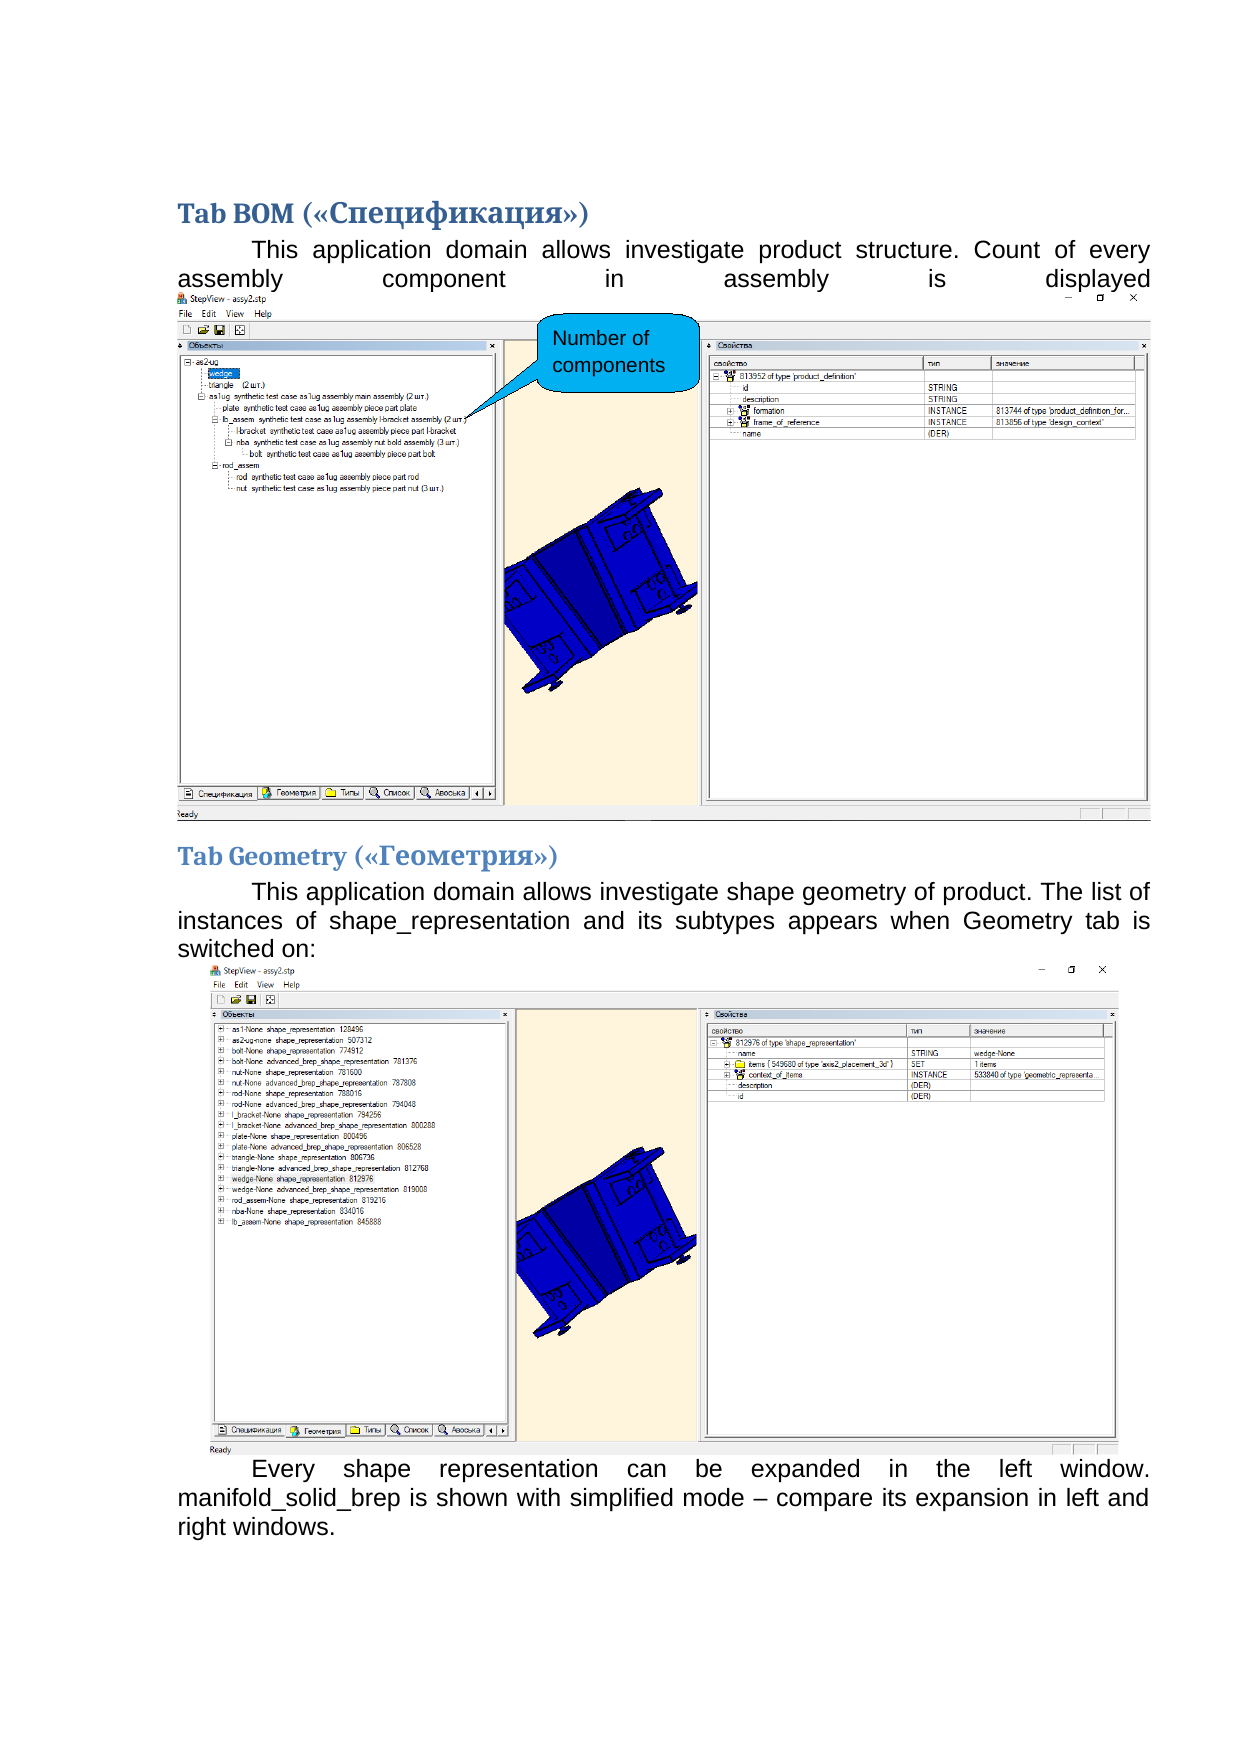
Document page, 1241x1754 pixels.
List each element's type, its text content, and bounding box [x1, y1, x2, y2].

picture [210, 963, 1119, 1455]
subtitle Tab Geometry («Геометрия») [177, 841, 1152, 872]
picture [177, 292, 1151, 821]
text Every shape representation can be expanded in the left window. manifold_solid_brep is shown with simplified mode – compare its expansion in left and right windows. [177, 1454, 1152, 1541]
subtitle Tab BOM («Спецификация») [177, 197, 1152, 230]
text This application domain allows investigate shape geometry of product. The list of instances of shape_representation and its subtypes appears when Geometry tab is switched on: [177, 877, 1152, 963]
